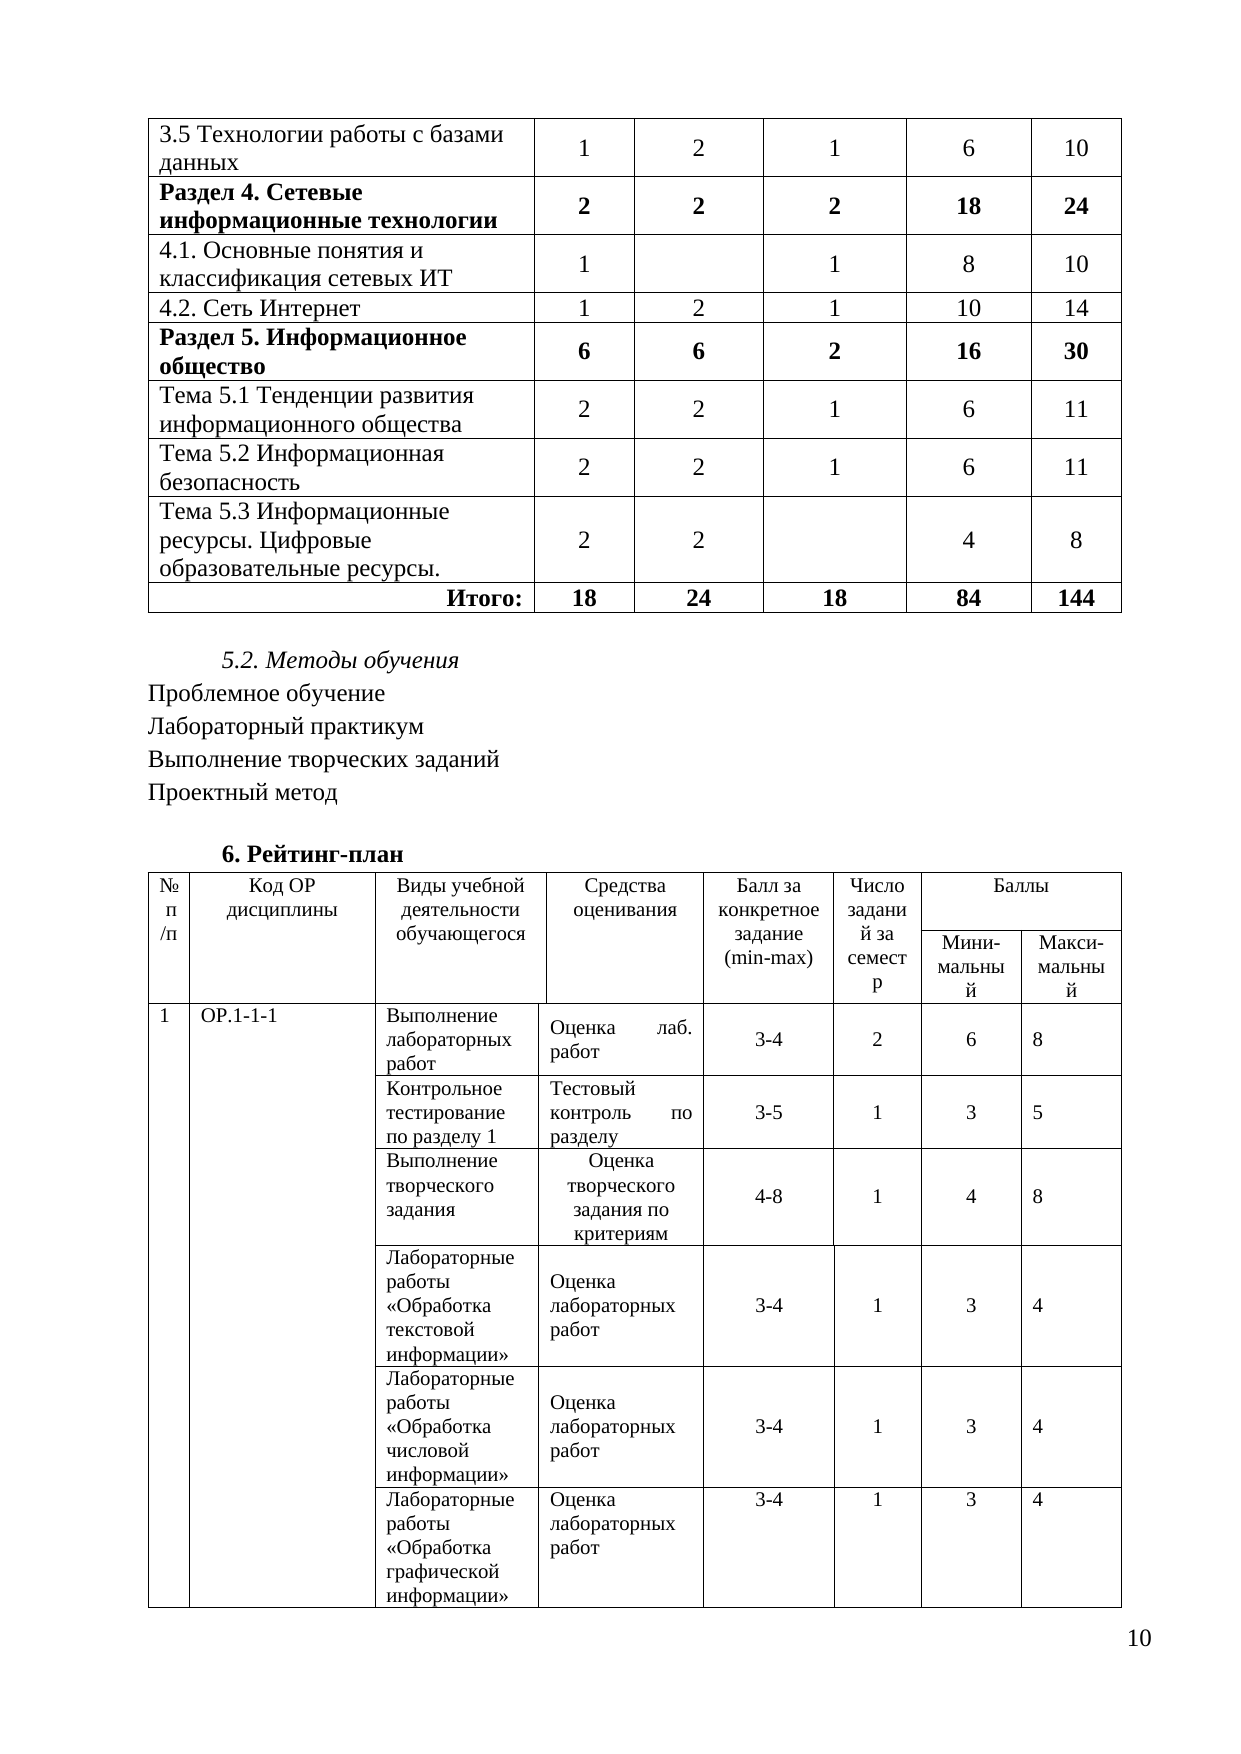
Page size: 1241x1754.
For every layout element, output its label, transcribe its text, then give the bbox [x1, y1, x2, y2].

table_cell 2 [535, 177, 634, 234]
table_cell 2 [635, 119, 763, 176]
table_cell 2 [764, 177, 906, 234]
table_cell Оценка лабораторных работ [539, 1488, 703, 1607]
table_cell 4 [907, 497, 1031, 582]
text Лабораторный практикум [148, 711, 1152, 740]
table_cell 4 [1022, 1246, 1121, 1366]
table_cell Тема 5.1 Тенденции развития информационного общества [149, 381, 534, 437]
table_header Средства оценивания [547, 873, 703, 1002]
table_cell 4 [922, 1149, 1021, 1245]
table_cell 1 [764, 439, 906, 496]
table_cell 18 [535, 583, 634, 612]
table_header Баллы [922, 873, 1121, 930]
table_cell 1 [535, 235, 634, 292]
table_cell Итого: [149, 583, 534, 612]
table_cell 2 [635, 293, 763, 321]
text Проектный метод [148, 777, 1152, 806]
table_cell 6 [535, 323, 634, 379]
table_cell Тема 5.2 Информационная безопасность [149, 439, 534, 496]
table_header Балл за конкретное задание (min-max) [704, 873, 833, 1002]
table_cell 10 [1032, 119, 1121, 176]
table_cell 1 [535, 293, 634, 321]
text 6. Рейтинг-план [148, 839, 1152, 868]
table_cell 3 [922, 1076, 1021, 1148]
table_cell 1 [535, 119, 634, 176]
table_cell 144 [1032, 583, 1121, 612]
table_cell Мини-мальный [922, 931, 1021, 1002]
table_cell 4 [1022, 1367, 1121, 1486]
table_cell Лабораторные работы «Обработка графической информации» [376, 1488, 538, 1607]
table_cell 4.1. Основные понятия и классификация сетевых ИТ [149, 235, 534, 292]
table_cell Оценка лабораторных работ [539, 1367, 703, 1486]
table_cell 3-4 [704, 1246, 834, 1366]
table_cell 2 [635, 439, 763, 496]
table_cell 11 [1032, 439, 1121, 496]
table_cell 1 [834, 1076, 921, 1148]
table_cell 2 [834, 1004, 921, 1075]
table_cell 2 [535, 381, 634, 437]
table_cell Оценка лабораторных работ [539, 1246, 703, 1366]
table_cell 3 [922, 1246, 1021, 1366]
table_cell 1 [764, 119, 906, 176]
table_cell 3-4 [704, 1367, 834, 1486]
table_cell 1 [764, 235, 906, 292]
table_cell 1 [835, 1246, 921, 1366]
table_cell Выполнение творческого задания [376, 1149, 538, 1245]
table_cell 1 [764, 381, 906, 437]
table_cell 2 [635, 497, 763, 582]
table_header Число заданий за семестр [834, 873, 921, 1002]
table_cell 24 [635, 583, 763, 612]
table_cell 6 [922, 1004, 1021, 1075]
table_cell Раздел 5. Информационное общество [149, 323, 534, 379]
table_cell Выполнение лабораторных работ [376, 1004, 538, 1075]
table_header Код ОР дисциплины [190, 873, 375, 1002]
table_cell Лабораторные работы «Обработка текстовой информации» [376, 1246, 538, 1366]
table_cell 4-8 [704, 1149, 833, 1245]
table_cell 8 [907, 235, 1031, 292]
table_cell 14 [1032, 293, 1121, 321]
table_cell 8 [1022, 1004, 1121, 1075]
table_cell 3-5 [704, 1076, 833, 1148]
table_cell 10 [1032, 235, 1121, 292]
table_header № п/п [149, 873, 189, 1002]
table_cell 10 [907, 293, 1031, 321]
table_cell 11 [1032, 381, 1121, 437]
table_cell 2 [764, 323, 906, 379]
table_cell 3 [922, 1488, 1021, 1607]
table_cell 3 [922, 1367, 1021, 1486]
table_cell Макси-мальный [1022, 931, 1121, 1002]
table_cell 4 [1022, 1488, 1121, 1607]
table_cell Тема 5.3 Информационные ресурсы. Цифровые образовательные ресурсы. [149, 497, 534, 582]
table_cell Тестовый контроль по разделу [539, 1076, 703, 1148]
table_cell 1 [835, 1488, 921, 1607]
table_cell 3-4 [704, 1004, 833, 1075]
text Проблемное обучение [148, 678, 1152, 707]
table_cell 1 [764, 293, 906, 321]
table_cell 8 [1022, 1149, 1121, 1245]
table_cell 1 [835, 1367, 921, 1486]
table_cell 4.2. Сеть Интернет [149, 293, 534, 321]
table_cell 6 [635, 323, 763, 379]
text Выполнение творческих заданий [148, 744, 1152, 773]
table_cell 8 [1032, 497, 1121, 582]
table_cell Лабораторные работы «Обработка числовой информации» [376, 1367, 538, 1486]
table_cell 3.5 Технологии работы с базами данных [149, 119, 534, 176]
text 5.2. Методы обучения [148, 645, 1152, 674]
table_cell 1 [149, 1004, 189, 1607]
table_cell 3-4 [704, 1488, 834, 1607]
table_cell [764, 497, 906, 582]
table_cell 1 [834, 1149, 921, 1245]
table_cell 2 [635, 381, 763, 437]
table_cell 84 [907, 583, 1031, 612]
table_cell 5 [1022, 1076, 1121, 1148]
table_cell 2 [635, 177, 763, 234]
table_cell Оценка лаб. работ [539, 1004, 703, 1075]
table_cell 2 [535, 439, 634, 496]
table_header Виды учебной деятельности обучающегося [376, 873, 546, 1002]
table_cell Раздел 4. Сетевые информационные технологии [149, 177, 534, 234]
table_cell ОР.1-1-1 [190, 1004, 375, 1607]
table_cell 30 [1032, 323, 1121, 379]
table_cell Оценка творческого задания по критериям [539, 1149, 703, 1245]
table_cell 18 [907, 177, 1031, 234]
table_cell 2 [535, 497, 634, 582]
table_cell 16 [907, 323, 1031, 379]
table_cell 6 [907, 119, 1031, 176]
table_cell 24 [1032, 177, 1121, 234]
table_cell 6 [907, 381, 1031, 437]
table_cell [635, 235, 763, 292]
table_cell 18 [764, 583, 906, 612]
table_cell Контрольное тестирование по разделу 1 [376, 1076, 538, 1148]
table_cell 6 [907, 439, 1031, 496]
